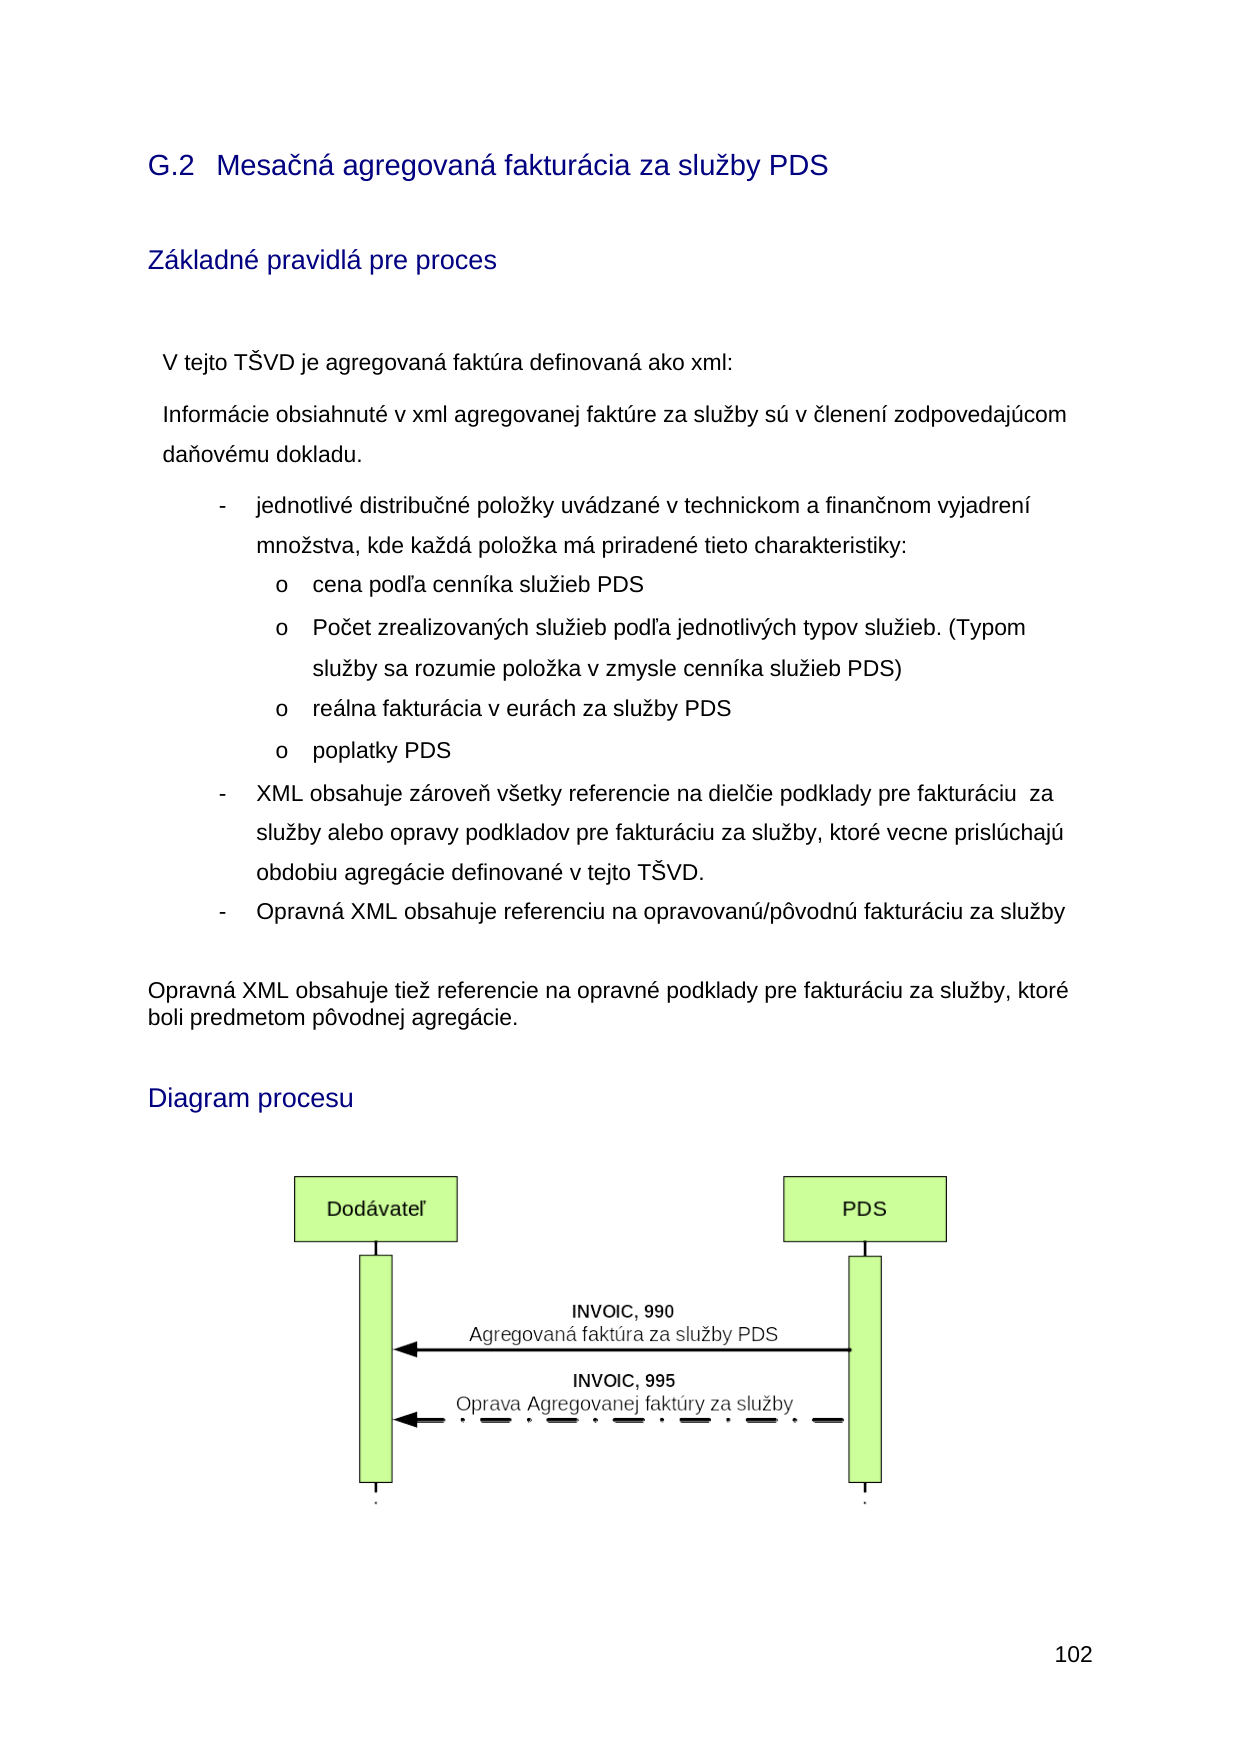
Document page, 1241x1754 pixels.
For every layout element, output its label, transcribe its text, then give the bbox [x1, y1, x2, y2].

list XML obsahuje zároveň všetky referencie na dielčie podklady pre fakturáciu za služby alebo opravy podkladov pre fakturáciu za služby, ktoré vecne prislúchajú obdobiu agregácie definované v tejto TŠVD. [219, 780, 1093, 885]
subtitle Základné pravidlá pre proces [148, 244, 1093, 275]
text Opravná XML obsahuje tiež referencie na opravné podklady pre fakturáciu za služby, ktoré boli predmetom pôvodnej agregácie. [148, 977, 1093, 1030]
subtitle Diagram procesu [148, 1082, 1093, 1113]
text V tejto TŠVD je agregovaná faktúra definovaná ako xml: [162, 349, 1093, 375]
list reálna fakturácia v eurách za služby PDS [275, 695, 1093, 723]
list Opravná XML obsahuje referenciu na opravovanú/pôvodnú fakturáciu za služby [219, 898, 1093, 925]
list jednotlivé distribučné položky uvádzané v technickom a finančnom vyjadrení množstva, kde každá položka má priradené tieto charakteristiky: [219, 492, 1093, 558]
list Počet zrealizovaných služieb podľa jednotlivých typov služieb. (Typom služby sa rozumie položka v zmysle cenníka služieb PDS) [275, 614, 1093, 682]
list poplatky PDS [275, 737, 1093, 766]
text Mesačná agregovaná fakturácia za služby PDS [148, 148, 1093, 181]
list cena podľa cenníka služieb PDS [275, 571, 1093, 600]
text Informácie obsiahnuté v xml agregovanej faktúre za služby sú v členení zodpovedajúcom daňovému dokladu. [162, 401, 1093, 467]
